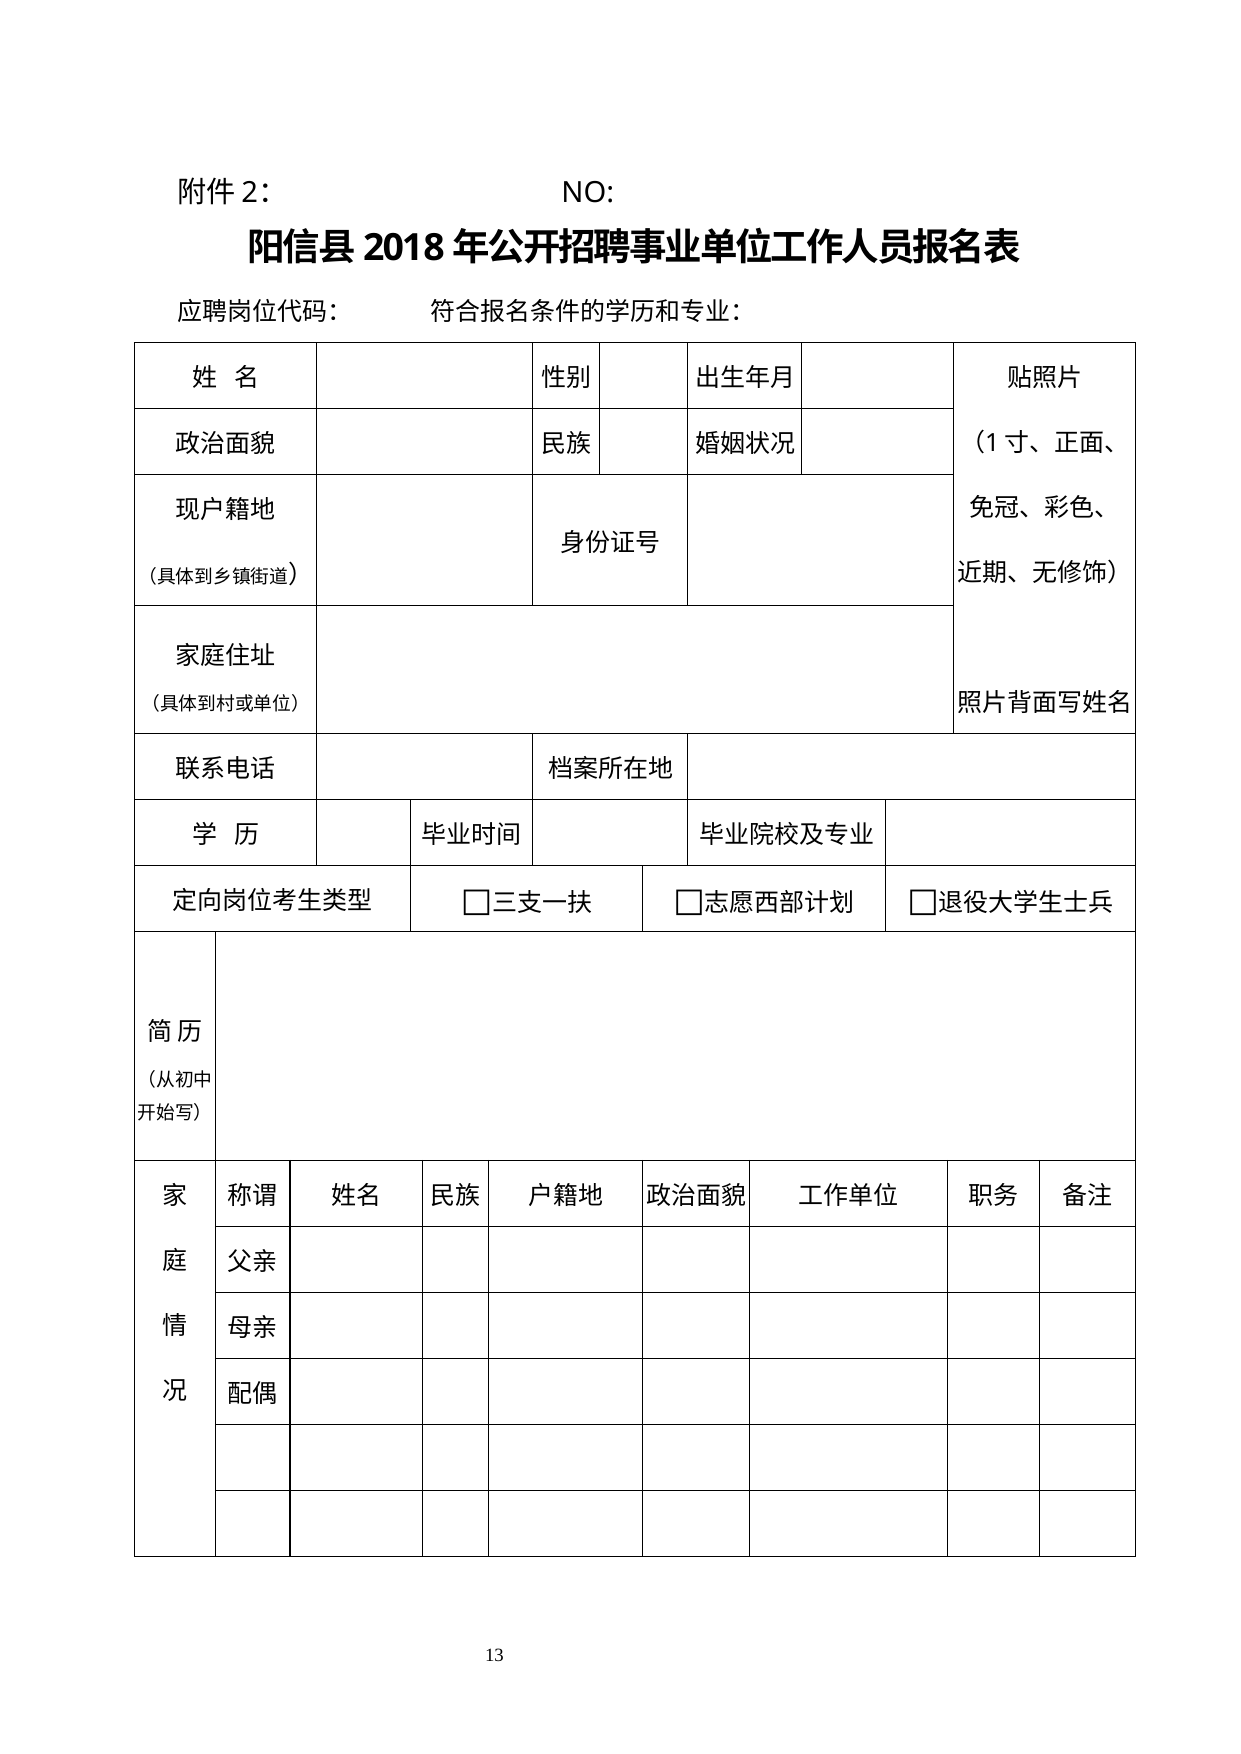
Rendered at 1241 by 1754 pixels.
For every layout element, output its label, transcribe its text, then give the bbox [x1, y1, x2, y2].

table_cell [688, 734, 1135, 799]
table_cell [1040, 1293, 1135, 1358]
table_cell 备注 [1040, 1161, 1135, 1226]
table_cell [643, 1425, 749, 1490]
table_cell [317, 800, 410, 865]
table_cell [948, 1425, 1039, 1490]
table_header [802, 343, 953, 408]
table_cell 简 历 （从初中 开始写） [135, 932, 215, 1160]
table_cell 户籍地 [489, 1161, 642, 1226]
table_cell [750, 1425, 947, 1490]
text 附件2： NO: [177, 162, 1093, 212]
table_cell [643, 1227, 749, 1292]
table_cell [423, 1491, 488, 1556]
table_cell [291, 1227, 422, 1292]
table_cell [317, 475, 532, 605]
table_cell 毕业时间 [411, 800, 532, 865]
table_cell 毕业院校及专业 [688, 800, 885, 865]
table_cell [750, 1293, 947, 1358]
table_cell 政治面貌 [135, 409, 316, 474]
table_cell 职务 [948, 1161, 1039, 1226]
table_cell [216, 1425, 289, 1490]
table_cell 姓名 [291, 1161, 422, 1226]
table_cell [291, 1491, 422, 1556]
table_header 性别 [533, 343, 599, 408]
table_cell [643, 1491, 749, 1556]
table_cell 现户籍地 （具体到乡镇街道） [135, 475, 316, 605]
table_cell [291, 1359, 422, 1424]
table_cell [802, 409, 953, 474]
table_cell 联系电话 [135, 734, 316, 799]
table_cell 家 庭 情 况 [135, 1161, 215, 1556]
table_cell □志愿西部计划 [643, 866, 885, 931]
table_cell [643, 1293, 749, 1358]
table_cell 称谓 [216, 1161, 289, 1226]
text 应聘岗位代码： 符合报名条件的学历和专业： [177, 277, 1093, 342]
table_cell 学 历 [135, 800, 316, 865]
table_cell [750, 1491, 947, 1556]
table_cell [423, 1293, 488, 1358]
table_cell 身份证号 [533, 475, 687, 605]
table_cell [423, 1359, 488, 1424]
table_header 姓 名 [135, 343, 316, 408]
table_cell □退役大学生士兵 [886, 866, 1135, 931]
table_cell [489, 1425, 642, 1490]
table_cell [291, 1293, 422, 1358]
table_cell [688, 475, 953, 605]
table_cell [948, 1491, 1039, 1556]
text 阳信县2018年公开招聘事业单位工作人员报名表 [177, 212, 1093, 277]
table_cell [1040, 1227, 1135, 1292]
table_cell 档案所在地 [533, 734, 687, 799]
table_header 出生年月 [688, 343, 801, 408]
table_cell [216, 932, 1135, 1160]
table_cell 政治面貌 [643, 1161, 749, 1226]
table_cell 配偶 [216, 1359, 289, 1424]
table_cell □三支一扶 [411, 866, 642, 931]
table_cell [1040, 1491, 1135, 1556]
table_cell [948, 1227, 1039, 1292]
table_cell [750, 1227, 947, 1292]
table_cell 工作单位 [750, 1161, 947, 1226]
table_cell 家庭住址 （具体到村或单位） [135, 606, 316, 733]
table_cell 民族 [533, 409, 599, 474]
table_cell [317, 606, 953, 733]
table_cell [317, 734, 532, 799]
table_cell [750, 1359, 947, 1424]
table_cell [1040, 1425, 1135, 1490]
table_cell [489, 1293, 642, 1358]
table_cell 婚姻状况 [688, 409, 801, 474]
table_cell [948, 1293, 1039, 1358]
table_cell 定向岗位考生类型 [135, 866, 410, 931]
table_cell [643, 1359, 749, 1424]
table_cell [423, 1227, 488, 1292]
table_cell [600, 409, 687, 474]
table_cell [489, 1491, 642, 1556]
table_cell 民族 [423, 1161, 488, 1226]
table_cell [291, 1425, 422, 1490]
table_header 贴照片 （1寸、正面、 免冠、彩色、 近期、无修饰） 照片背面写姓名 [954, 343, 1135, 733]
table_cell [886, 800, 1135, 865]
table_cell [533, 800, 687, 865]
table_header [600, 343, 687, 408]
table_cell [489, 1359, 642, 1424]
table_cell 父亲 [216, 1227, 289, 1292]
table_cell [489, 1227, 642, 1292]
table_cell [317, 409, 532, 474]
table_header [317, 343, 532, 408]
table_cell [216, 1491, 289, 1556]
table_cell [423, 1425, 488, 1490]
table_cell [948, 1359, 1039, 1424]
table_cell [1040, 1359, 1135, 1424]
table_cell 母亲 [216, 1293, 289, 1358]
